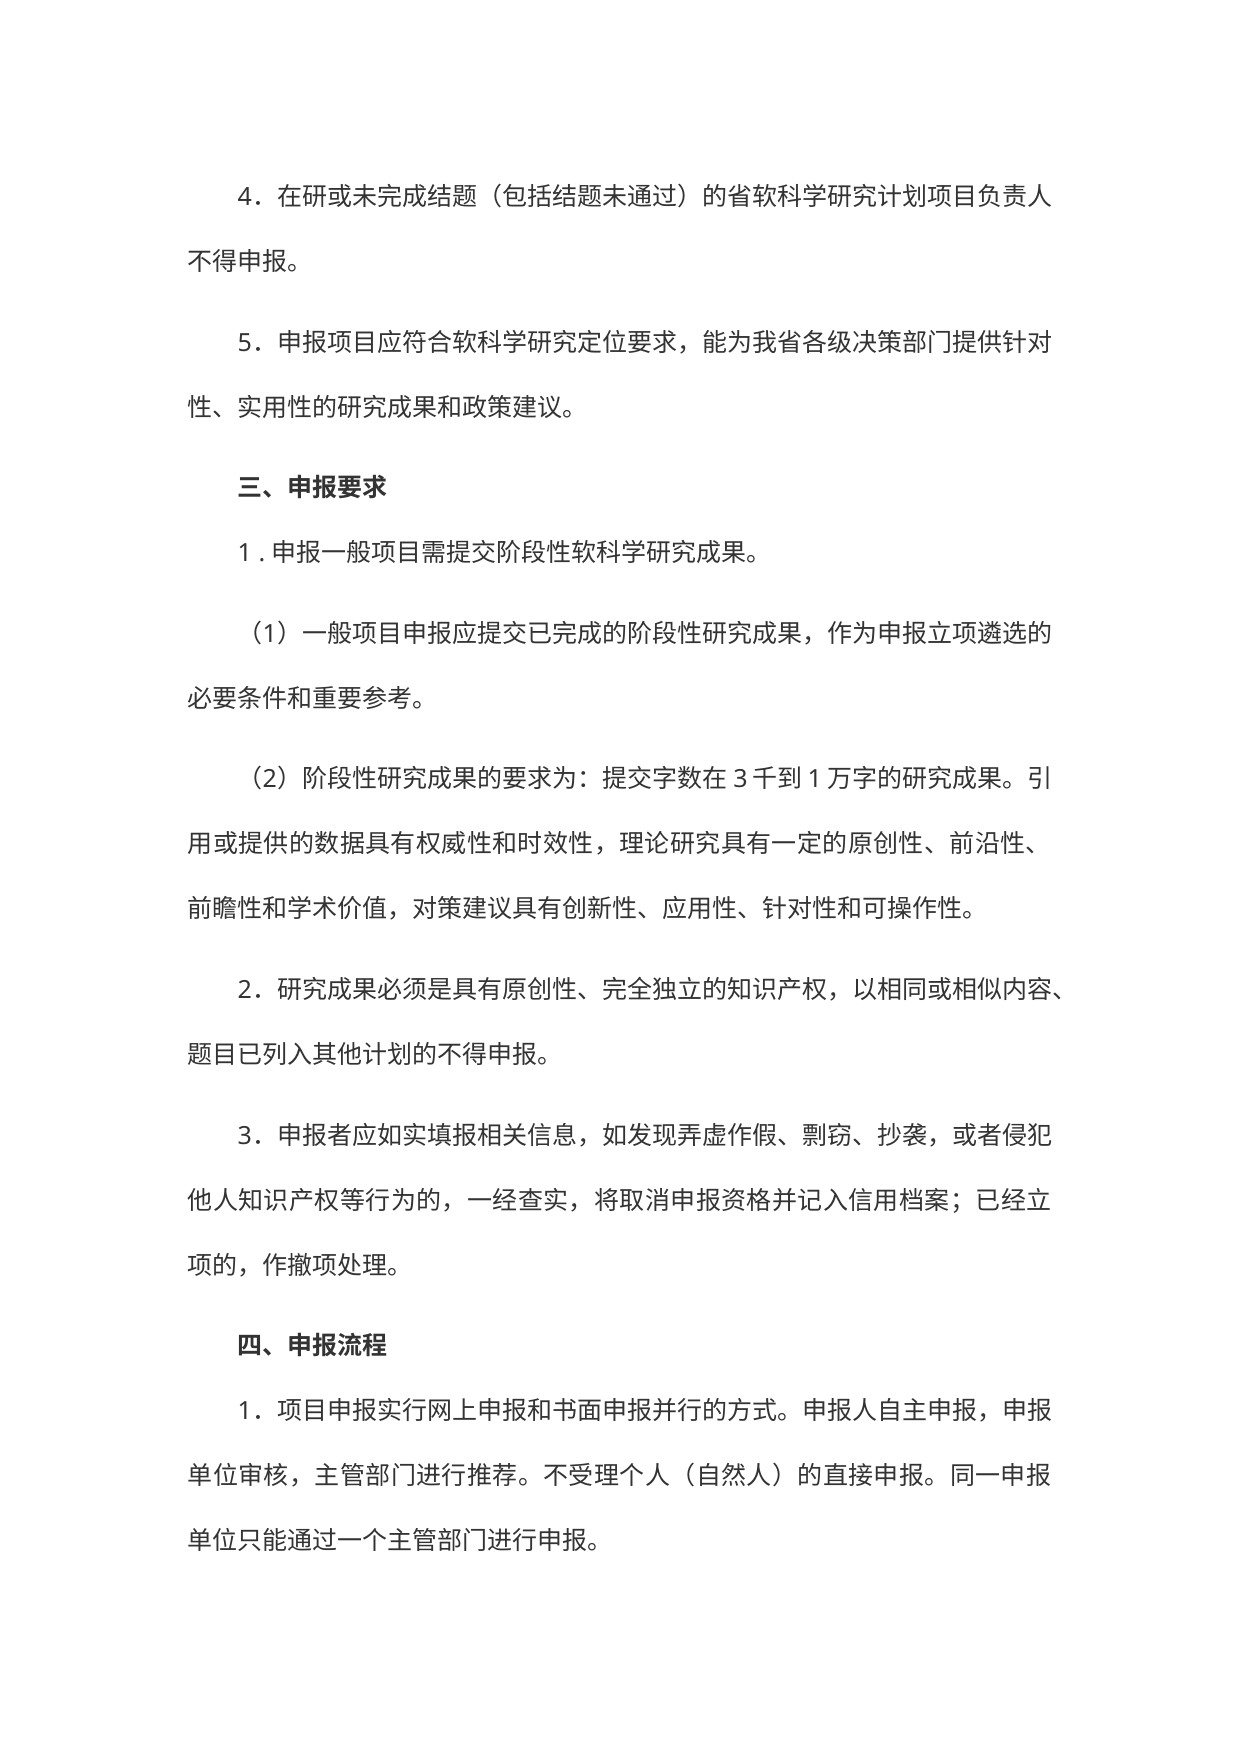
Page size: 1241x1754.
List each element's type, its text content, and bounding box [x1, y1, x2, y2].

text 1 . 申报一般项目需提交阶段性软科学研究成果。 [187, 518, 1053, 583]
text 四、申报流程 [187, 1311, 1053, 1376]
text （1）一般项目申报应提交已完成的阶段性研究成果，作为申报立项遴选的必要条件和重要参考。 [187, 599, 1053, 729]
text 三、申报要求 [187, 453, 1053, 518]
text 3．申报者应如实填报相关信息，如发现弄虚作假、剽窃、抄袭，或者侵犯他人知识产权等行为的，一经查实，将取消申报资格并记入信用档案；已经立项的，作撤项处理。 [187, 1101, 1053, 1296]
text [187, 1376, 1053, 1571]
text 5．申报项目应符合软科学研究定位要求，能为我省各级决策部门提供针对性、实用性的研究成果和政策建议。 [187, 308, 1053, 438]
text （2）阶段性研究成果的要求为：提交字数在3千到1万字的研究成果。引用或提供的数据具有权威性和时效性，理论研究具有一定的原创性、前沿性、前瞻性和学术价值，对策建议具有创新性、应用性、针对性和可操作性。 [187, 744, 1053, 939]
text 2．研究成果必须是具有原创性、完全独立的知识产权，以相同或相似内容、题目已列入其他计划的不得申报。 [187, 955, 1053, 1085]
text 4．在研或未完成结题（包括结题未通过）的省软科学研究计划项目负责人不得申报。 [187, 162, 1053, 292]
